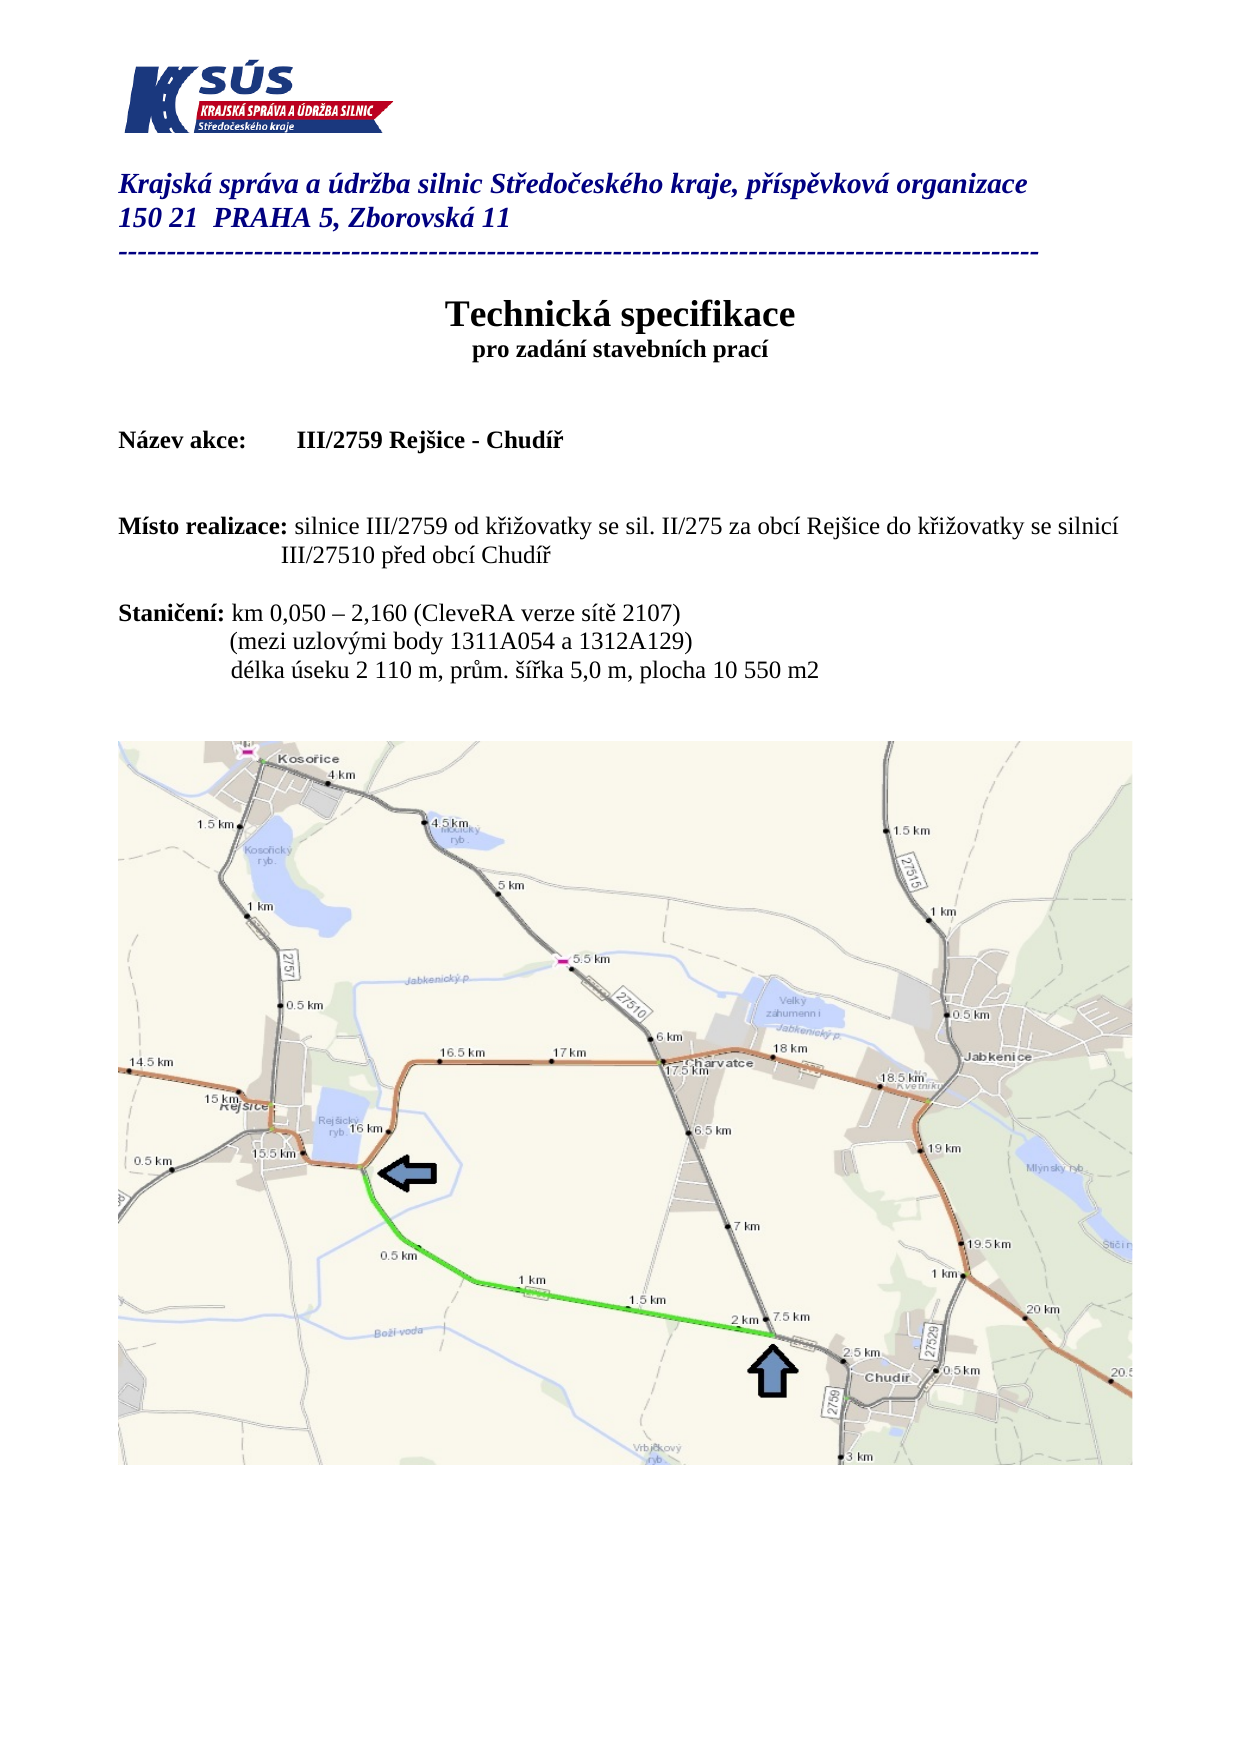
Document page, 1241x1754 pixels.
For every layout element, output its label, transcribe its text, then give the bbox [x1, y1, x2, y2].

text pro zadání stavebních prací [118, 334, 1122, 363]
text Místo realizace: silnice III/2759 od křižovatky se sil. II/275 za obcí Rejšice do křižovatky se silnicí III/27510 před obcí Chudíř [118, 511, 1122, 569]
text Název akce: III/2759 Rejšice - Chudíř [118, 425, 1122, 454]
text (mezi uzlovými body 1311A054 a 1312A129) [192, 626, 1122, 655]
text Technická specifikace [118, 291, 1122, 334]
text Staničení: km 0,050 – 2,160 (CleveRA verze sítě 2107) [118, 598, 1122, 626]
text délka úseku 2 110 m, prům. šířka 5,0 m, plocha 10 550 m2 [118, 655, 1122, 684]
picture [118, 741, 1133, 1465]
picture [118, 59, 394, 133]
